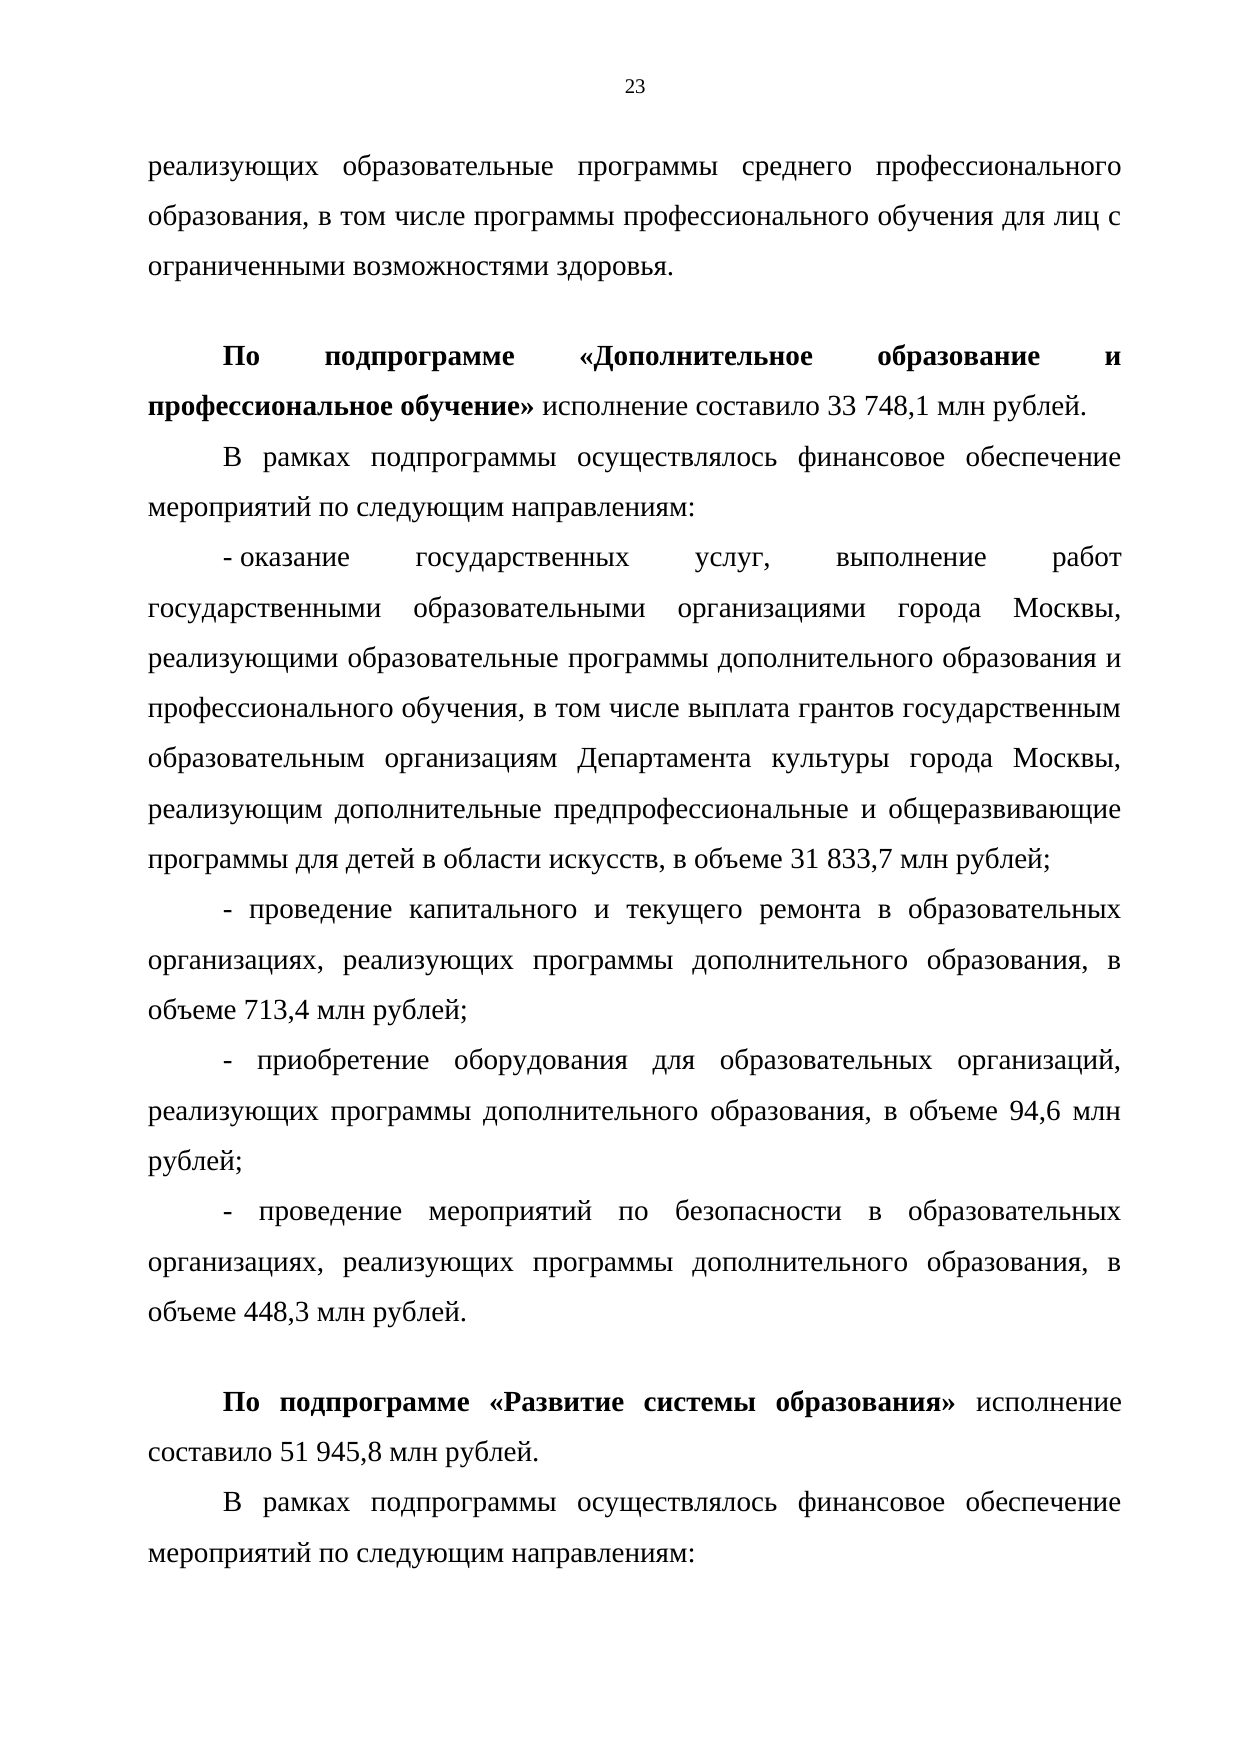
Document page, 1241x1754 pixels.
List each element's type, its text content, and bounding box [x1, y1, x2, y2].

text В рамках подпрограммы осуществлялось финансовое обеспечение мероприятий по следующим направлениям: [148, 439, 1122, 523]
text По подпрограмме «Дополнительное образование и профессиональное обучение» исполнение составило 33 748,1 млн рублей. [148, 338, 1122, 422]
text По подпрограмме «Развитие системы образования» исполнение составило 51 945,8 млн рублей. [148, 1384, 1122, 1468]
text В рамках подпрограммы осуществлялось финансовое обеспечение мероприятий по следующим направлениям: [148, 1484, 1122, 1568]
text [148, 148, 1122, 282]
text - приобретение оборудования для образовательных организаций, реализующих программы дополнительного образования, в объеме 94,6 млн рублей; [148, 1042, 1122, 1177]
text - проведение капитального и текущего ремонта в образовательных организациях, реализующих программы дополнительного образования, в объеме 713,4 млн рублей; [148, 892, 1122, 1026]
text - проведение мероприятий по безопасности в образовательных организациях, реализующих программы дополнительного образования, в объеме 448,3 млн рублей. [148, 1193, 1122, 1328]
text - оказание государственных услуг, выполнение работ государственными образовательными организациями города Москвы, реализующими образовательные программы дополнительного образования и профессионального обучения, в том числе выплата грантов государственным образовательным организациям Департамента культуры города Москвы, реализующим дополнительные предпрофессиональные и общеразвивающие программы для детей в области искусств, в объеме 31 833,7 млн рублей; [148, 539, 1122, 875]
